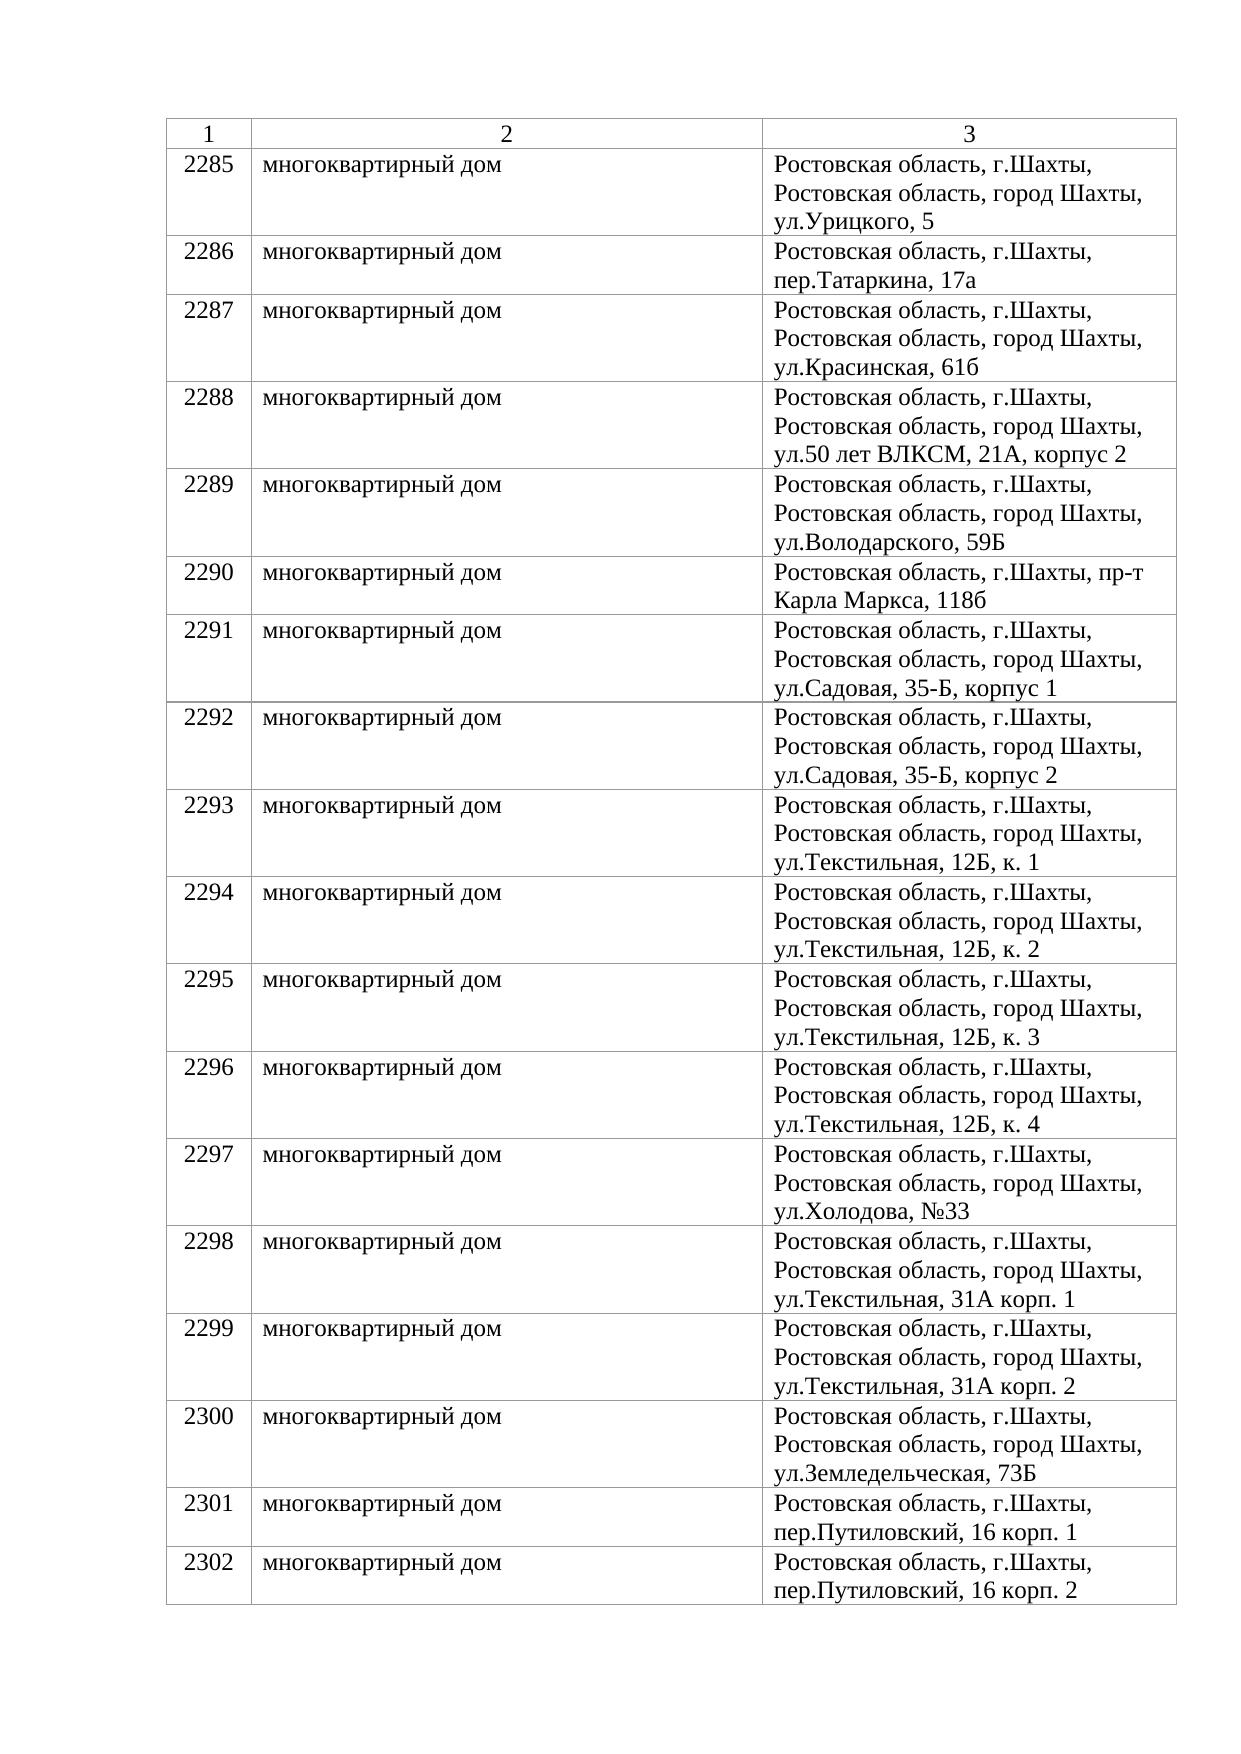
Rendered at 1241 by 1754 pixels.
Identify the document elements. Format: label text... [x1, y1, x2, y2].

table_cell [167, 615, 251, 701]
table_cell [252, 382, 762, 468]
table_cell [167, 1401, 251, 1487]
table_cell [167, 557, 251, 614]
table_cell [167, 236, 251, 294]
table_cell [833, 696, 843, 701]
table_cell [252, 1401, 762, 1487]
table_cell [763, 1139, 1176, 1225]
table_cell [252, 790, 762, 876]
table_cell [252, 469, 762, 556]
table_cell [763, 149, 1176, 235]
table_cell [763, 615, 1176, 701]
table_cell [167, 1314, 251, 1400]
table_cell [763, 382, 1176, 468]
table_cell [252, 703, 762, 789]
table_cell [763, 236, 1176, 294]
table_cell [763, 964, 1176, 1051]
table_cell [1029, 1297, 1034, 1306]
table_header 3 [763, 119, 1176, 148]
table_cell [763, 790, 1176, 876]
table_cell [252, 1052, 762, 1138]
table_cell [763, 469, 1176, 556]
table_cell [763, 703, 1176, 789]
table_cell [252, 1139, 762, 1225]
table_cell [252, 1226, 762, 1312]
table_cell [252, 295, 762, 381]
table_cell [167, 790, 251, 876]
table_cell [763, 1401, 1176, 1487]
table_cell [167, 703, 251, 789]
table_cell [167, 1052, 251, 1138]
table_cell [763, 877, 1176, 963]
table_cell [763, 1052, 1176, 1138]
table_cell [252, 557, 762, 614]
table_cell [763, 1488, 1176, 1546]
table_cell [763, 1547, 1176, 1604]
table_header 2 [252, 119, 762, 148]
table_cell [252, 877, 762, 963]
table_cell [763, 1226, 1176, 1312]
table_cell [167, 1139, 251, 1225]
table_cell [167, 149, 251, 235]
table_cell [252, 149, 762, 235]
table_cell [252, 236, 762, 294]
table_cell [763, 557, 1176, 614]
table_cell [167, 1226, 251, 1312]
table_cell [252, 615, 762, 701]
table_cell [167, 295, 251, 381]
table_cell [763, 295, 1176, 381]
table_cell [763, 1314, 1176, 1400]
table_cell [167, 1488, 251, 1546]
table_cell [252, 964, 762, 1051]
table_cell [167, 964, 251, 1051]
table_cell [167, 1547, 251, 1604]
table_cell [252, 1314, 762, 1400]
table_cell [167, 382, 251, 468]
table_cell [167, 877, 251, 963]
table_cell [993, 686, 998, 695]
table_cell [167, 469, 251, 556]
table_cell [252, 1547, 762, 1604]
table_header 1 [167, 119, 251, 148]
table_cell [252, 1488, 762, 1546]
